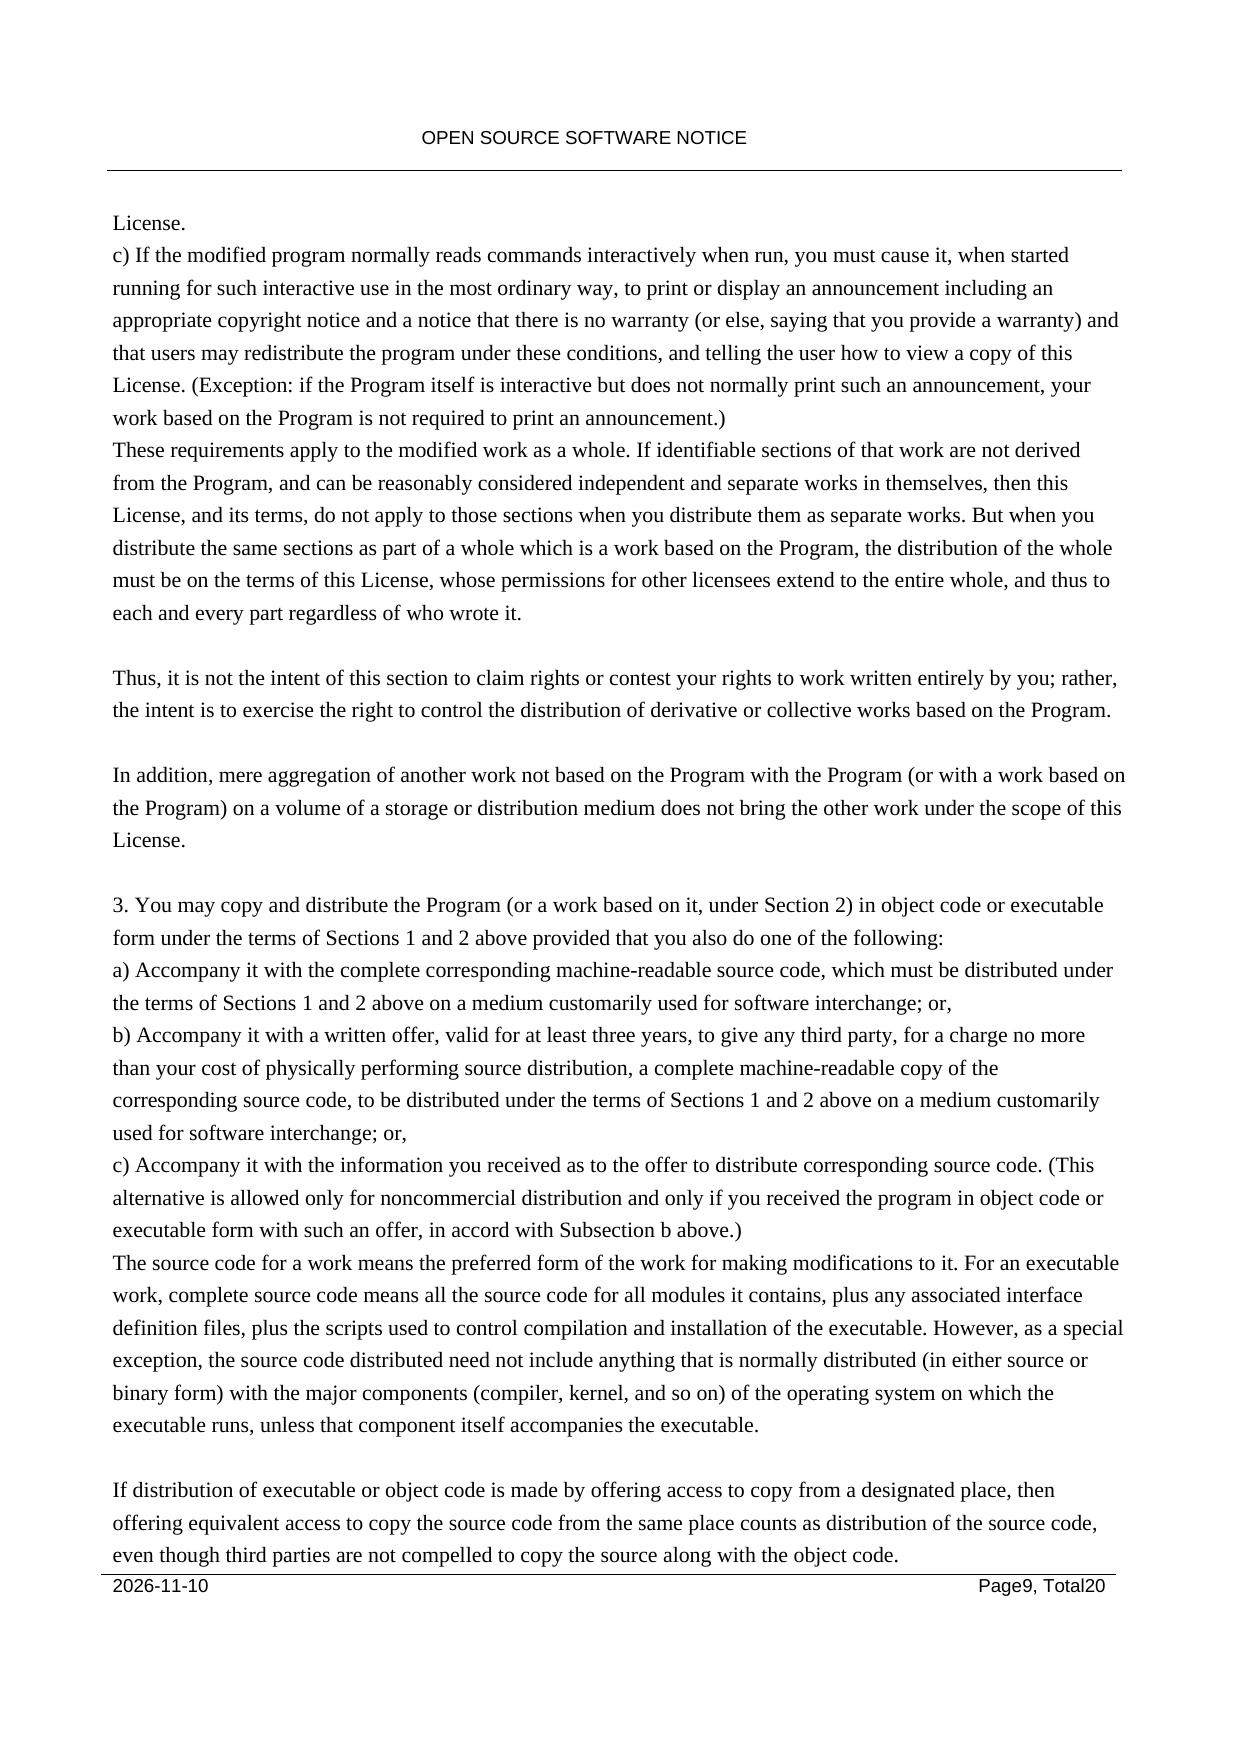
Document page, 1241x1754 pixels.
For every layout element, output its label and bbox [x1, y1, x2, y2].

text [112, 206, 1128, 1571]
